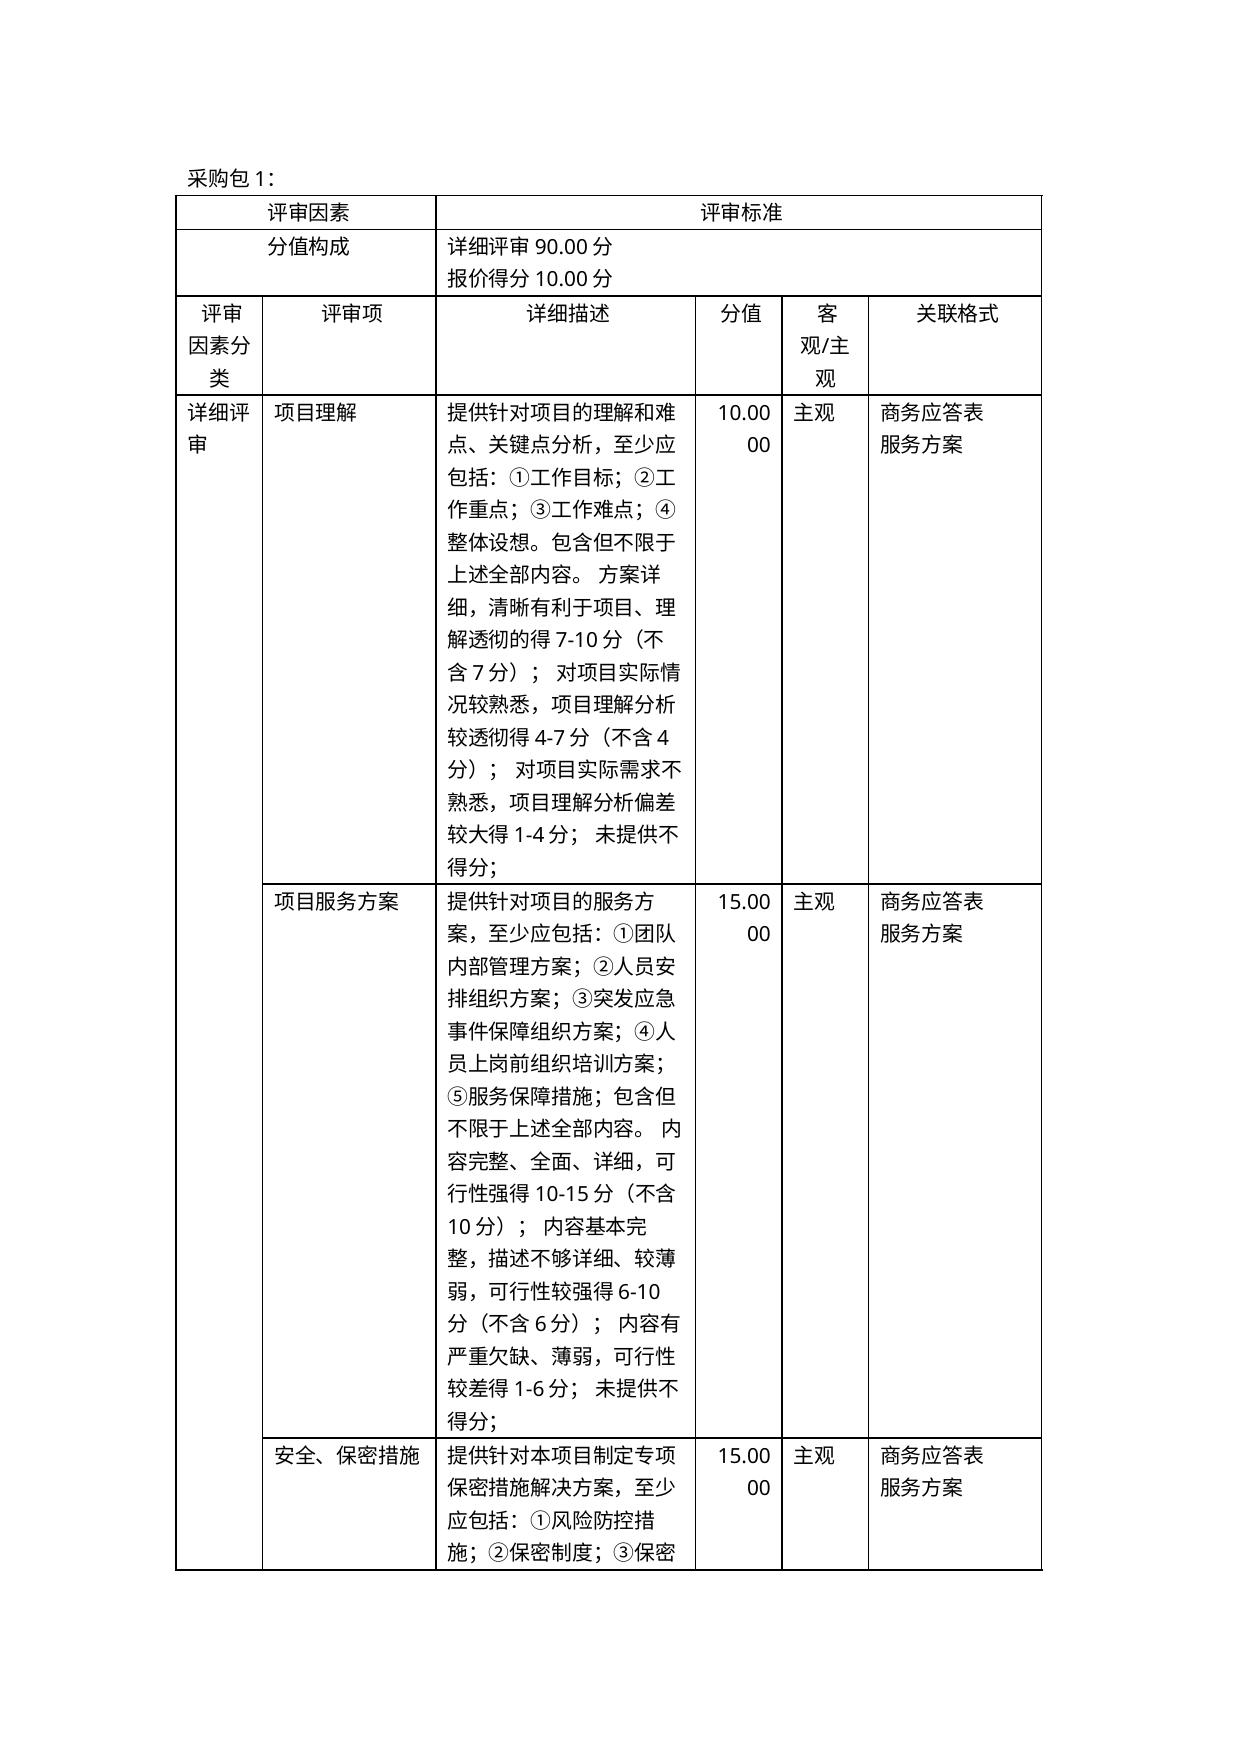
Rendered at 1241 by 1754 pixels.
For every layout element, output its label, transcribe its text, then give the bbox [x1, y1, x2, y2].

table_cell 关联格式 [869, 297, 1041, 394]
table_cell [437, 1439, 695, 1569]
table_cell 主观 [783, 885, 868, 1437]
table_cell 主观 [783, 396, 868, 883]
table_cell 分值构成 [177, 230, 435, 295]
table_header 评审标准 [437, 196, 1041, 228]
table_cell 项目服务方案 [263, 885, 435, 1437]
table_cell 详细描述 [437, 297, 695, 394]
table_cell 商务应答表 服务方案 [869, 885, 1041, 1437]
table_cell 项目理解 [263, 396, 435, 883]
table_cell 详细评审90.00分 报价得分10.00分 [437, 230, 1041, 295]
table_cell 客观/主观 [783, 297, 868, 394]
table_cell 安全、保密措施 [263, 1439, 435, 1569]
text 采购包1： [187, 162, 1053, 194]
table_cell 主观 [783, 1439, 868, 1569]
table_cell 15.0000 [696, 885, 781, 1437]
table_cell 商务应答表 服务方案 [869, 396, 1041, 883]
table_cell 10.0000 [696, 396, 781, 883]
table_header 评审因素 [177, 196, 435, 228]
table_cell 评审项 [263, 297, 435, 394]
table_cell 分值 [696, 297, 781, 394]
table_cell 详细评审 [177, 396, 262, 1569]
table_cell 15.0000 [696, 1439, 781, 1569]
table_cell 提供针对项目的服务方案，至少应包括：①团队内部管理方案；②人员安排组织方案；③突发应急事件保障组织方案；④人员上岗前组织培训方案；⑤服务保障措施；包含但不限于上述全部内容。 内容完整、全面、详细，可行性强得10-15分（不含10分）； 内容基本完整，描述不够详细、较薄弱，可行性较强得6-10分（不含6分）； 内容有严重欠缺、薄弱，可行性较差得1-6分； 未提供不得分； [437, 885, 695, 1437]
table_cell 评审因素分类 [177, 297, 262, 394]
table_cell 提供针对项目的理解和难点、关键点分析，至少应包括：①工作目标；②工作重点；③工作难点；④整体设想。包含但不限于上述全部内容。 方案详细，清晰有利于项目、理解透彻的得7-10分（不含7分）； 对项目实际情况较熟悉，项目理解分析较透彻得4-7分（不含4分）； 对项目实际需求不熟悉，项目理解分析偏差较大得1-4分； 未提供不得分； [437, 396, 695, 883]
table_cell 商务应答表 服务方案 [869, 1439, 1041, 1569]
